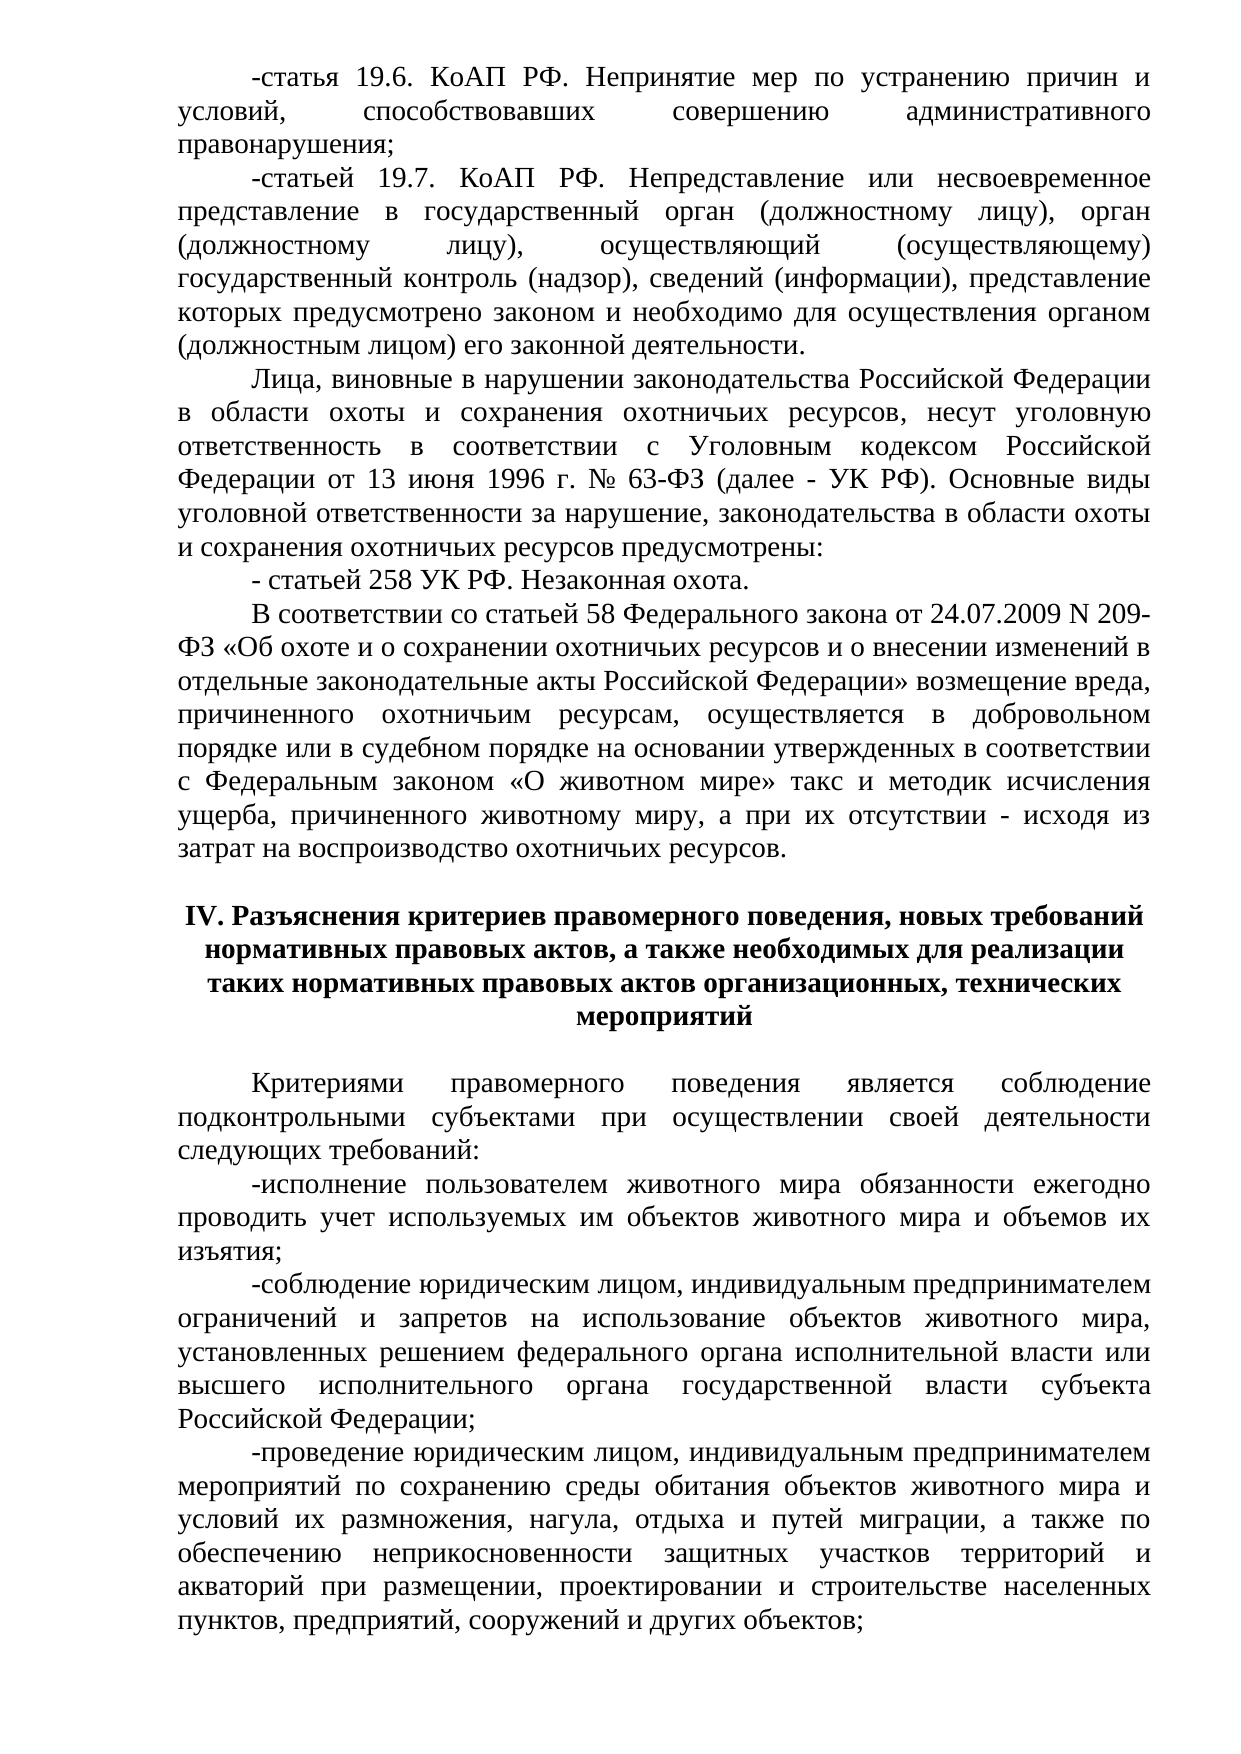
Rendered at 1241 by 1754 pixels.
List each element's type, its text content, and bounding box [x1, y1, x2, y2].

text -статьей 19.7. КоАП РФ. Непредставление или несвоевременное представление в государственный орган (должностному лицу), орган (должностному лицу), осуществляющий (осуществляющему) государственный контроль (надзор), сведений (информации), представление которых предусмотрено законом и необходимо для осуществления органом (должностным лицом) его законной деятельности. [177, 160, 1152, 361]
text -исполнение пользователем животного мира обязанности ежегодно проводить учет используемых им объектов животного мира и объемов их изъятия; [177, 1166, 1152, 1267]
text IV. Разъяснения критериев правомерного поведения, новых требований нормативных правовых актов, а также необходимых для реализации таких нормативных правовых актов организационных, технических мероприятий [177, 898, 1152, 1032]
text - статьей 258 УК РФ. Незаконная охота. [177, 562, 1152, 596]
text Критериями правомерного поведения является соблюдение подконтрольными субъектами при осуществлении своей деятельности следующих требований: [177, 1065, 1152, 1166]
text -статья 19.6. КоАП РФ. Непринятие мер по устранению причин и условий, способствовавших совершению административного правонарушения; [177, 59, 1152, 160]
text -соблюдение юридическим лицом, индивидуальным предпринимателем ограничений и запретов на использование объектов животного мира, установленных решением федерального органа исполнительной власти или высшего исполнительного органа государственной власти субъекта Российской Федерации; [177, 1267, 1152, 1434]
text Лица, виновные в нарушении законодательства Российской Федерации в области охоты и сохранения охотничьих ресурсов, несут уголовную ответственность в соответствии с Уголовным кодексом Российской Федерации от 13 июня 1996 г. № 63-ФЗ (далее - УК РФ). Основные виды уголовной ответственности за нарушение, законодательства в области охоты и сохранения охотничьих ресурсов предусмотрены: [177, 361, 1152, 562]
text -проведение юридическим лицом, индивидуальным предпринимателем мероприятий по сохранению среды обитания объектов животного мира и условий их размножения, нагула, отдыха и путей миграции, а также по обеспечению неприкосновенности защитных участков территорий и акваторий при размещении, проектировании и строительстве населенных пунктов, предприятий, сооружений и других объектов; [177, 1434, 1152, 1636]
text В соответствии со статьей 58 Федерального закона от 24.07.2009 N 209-ФЗ «Об охоте и о сохранении охотничьих ресурсов и о внесении изменений в отдельные законодательные акты Российской Федерации» возмещение вреда, причиненного охотничьим ресурсам, осуществляется в добровольном порядке или в судебном порядке на основании утвержденных в соответствии с Федеральным законом «О животном мире» такс и методик исчисления ущерба, причиненного животному миру, а при их отсутствии - исходя из затрат на воспроизводство охотничьих ресурсов. [177, 596, 1152, 864]
